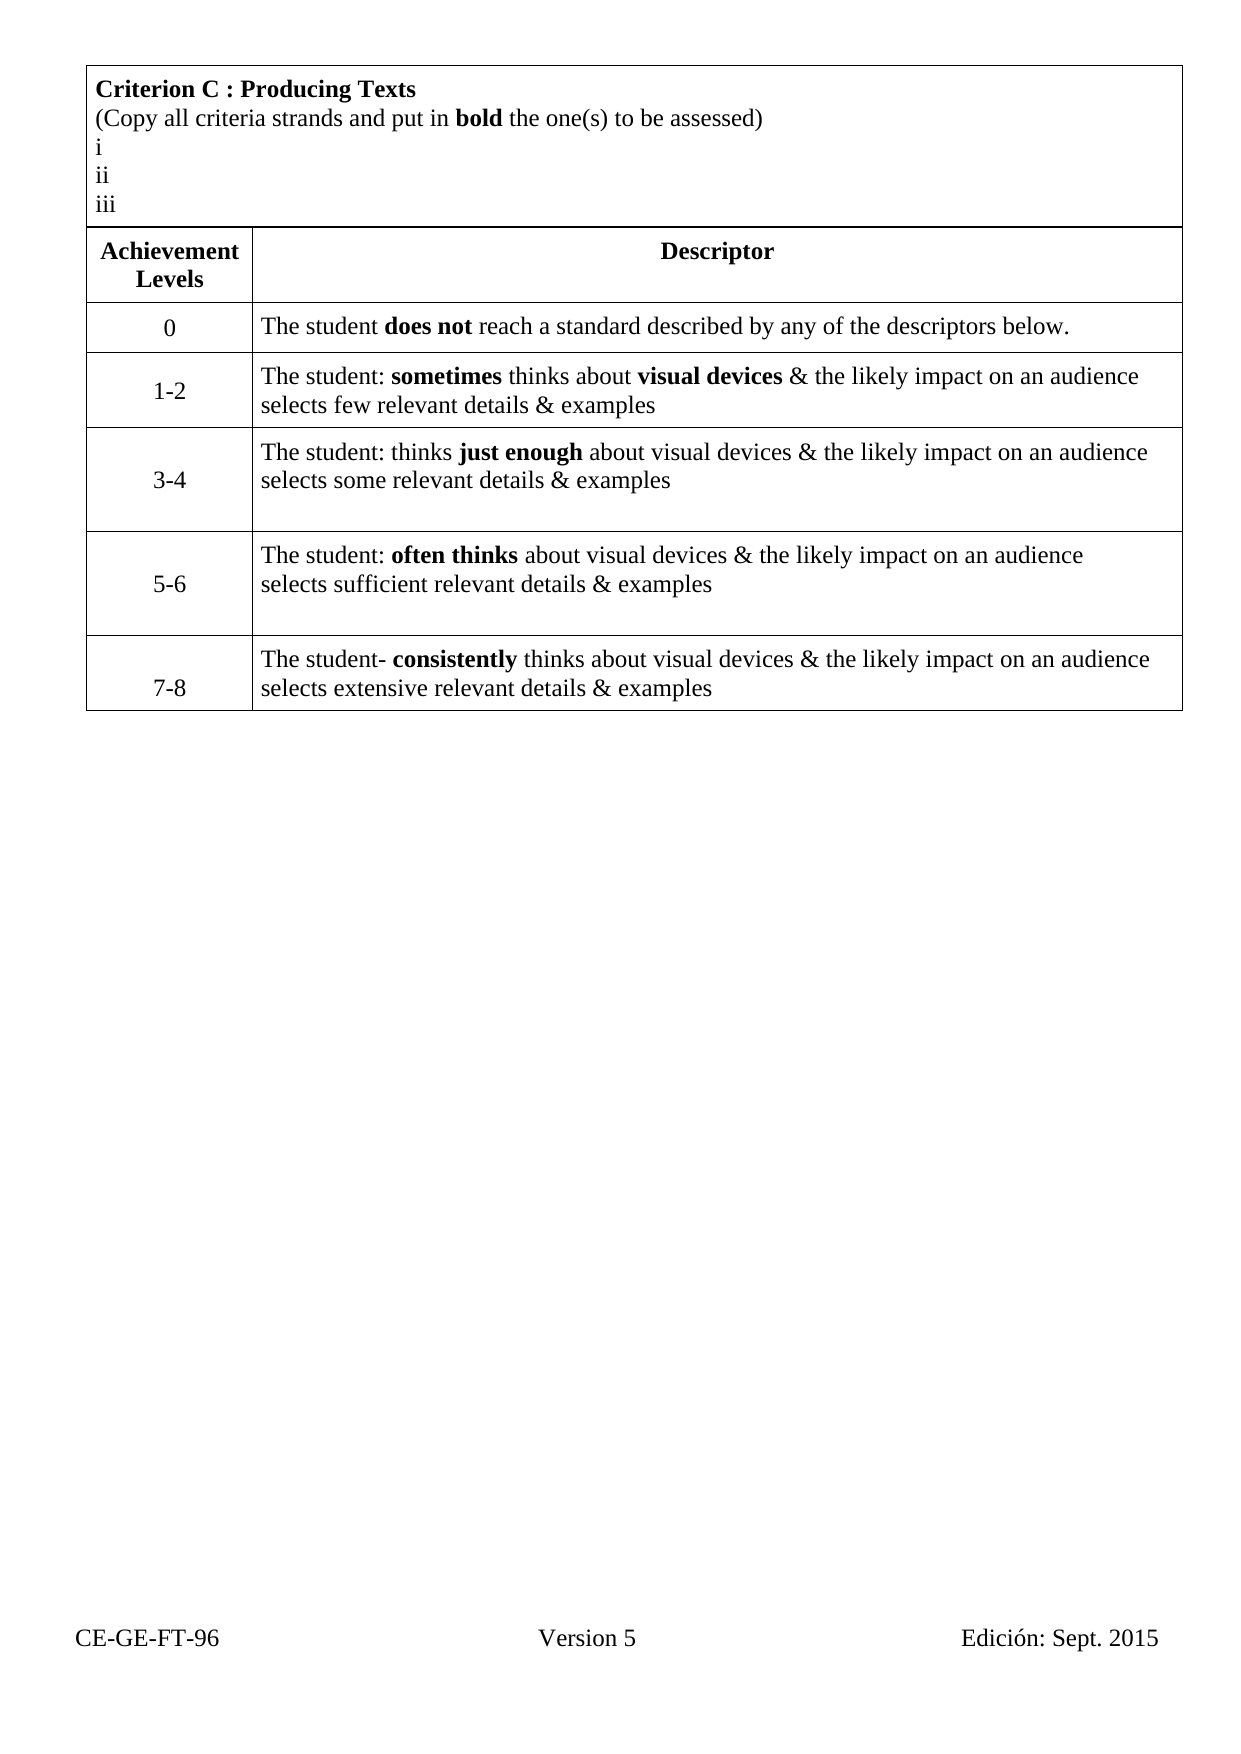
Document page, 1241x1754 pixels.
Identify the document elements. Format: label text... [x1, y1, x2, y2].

table_cell The student: often thinks about visual devices & the likely impact on an audience selects sufficient relevant details & examples [253, 532, 1182, 635]
table_cell Achievement Levels [87, 228, 252, 302]
table_cell The student: sometimes thinks about visual devices & the likely impact on an audience selects few relevant details & examples [253, 353, 1182, 427]
table_cell 0 [87, 303, 252, 352]
table_cell 5-6 [87, 532, 252, 635]
table_cell 1-2 [87, 353, 252, 427]
table_header Criterion C : Producing Texts (Copy all criteria strands and put in bold the one(s) to be assessed) i ii iii [87, 66, 1182, 226]
table_cell 7-8 [87, 636, 252, 710]
table_cell The student does not reach a standard described by any of the descriptors below. [253, 303, 1182, 352]
table_cell The student- consistently thinks about visual devices & the likely impact on an audience selects extensive relevant details & examples [253, 636, 1182, 710]
table_cell Descriptor [253, 228, 1182, 302]
table_cell The student: thinks just enough about visual devices & the likely impact on an audience selects some relevant details & examples [253, 428, 1182, 531]
table_cell 3-4 [87, 428, 252, 531]
